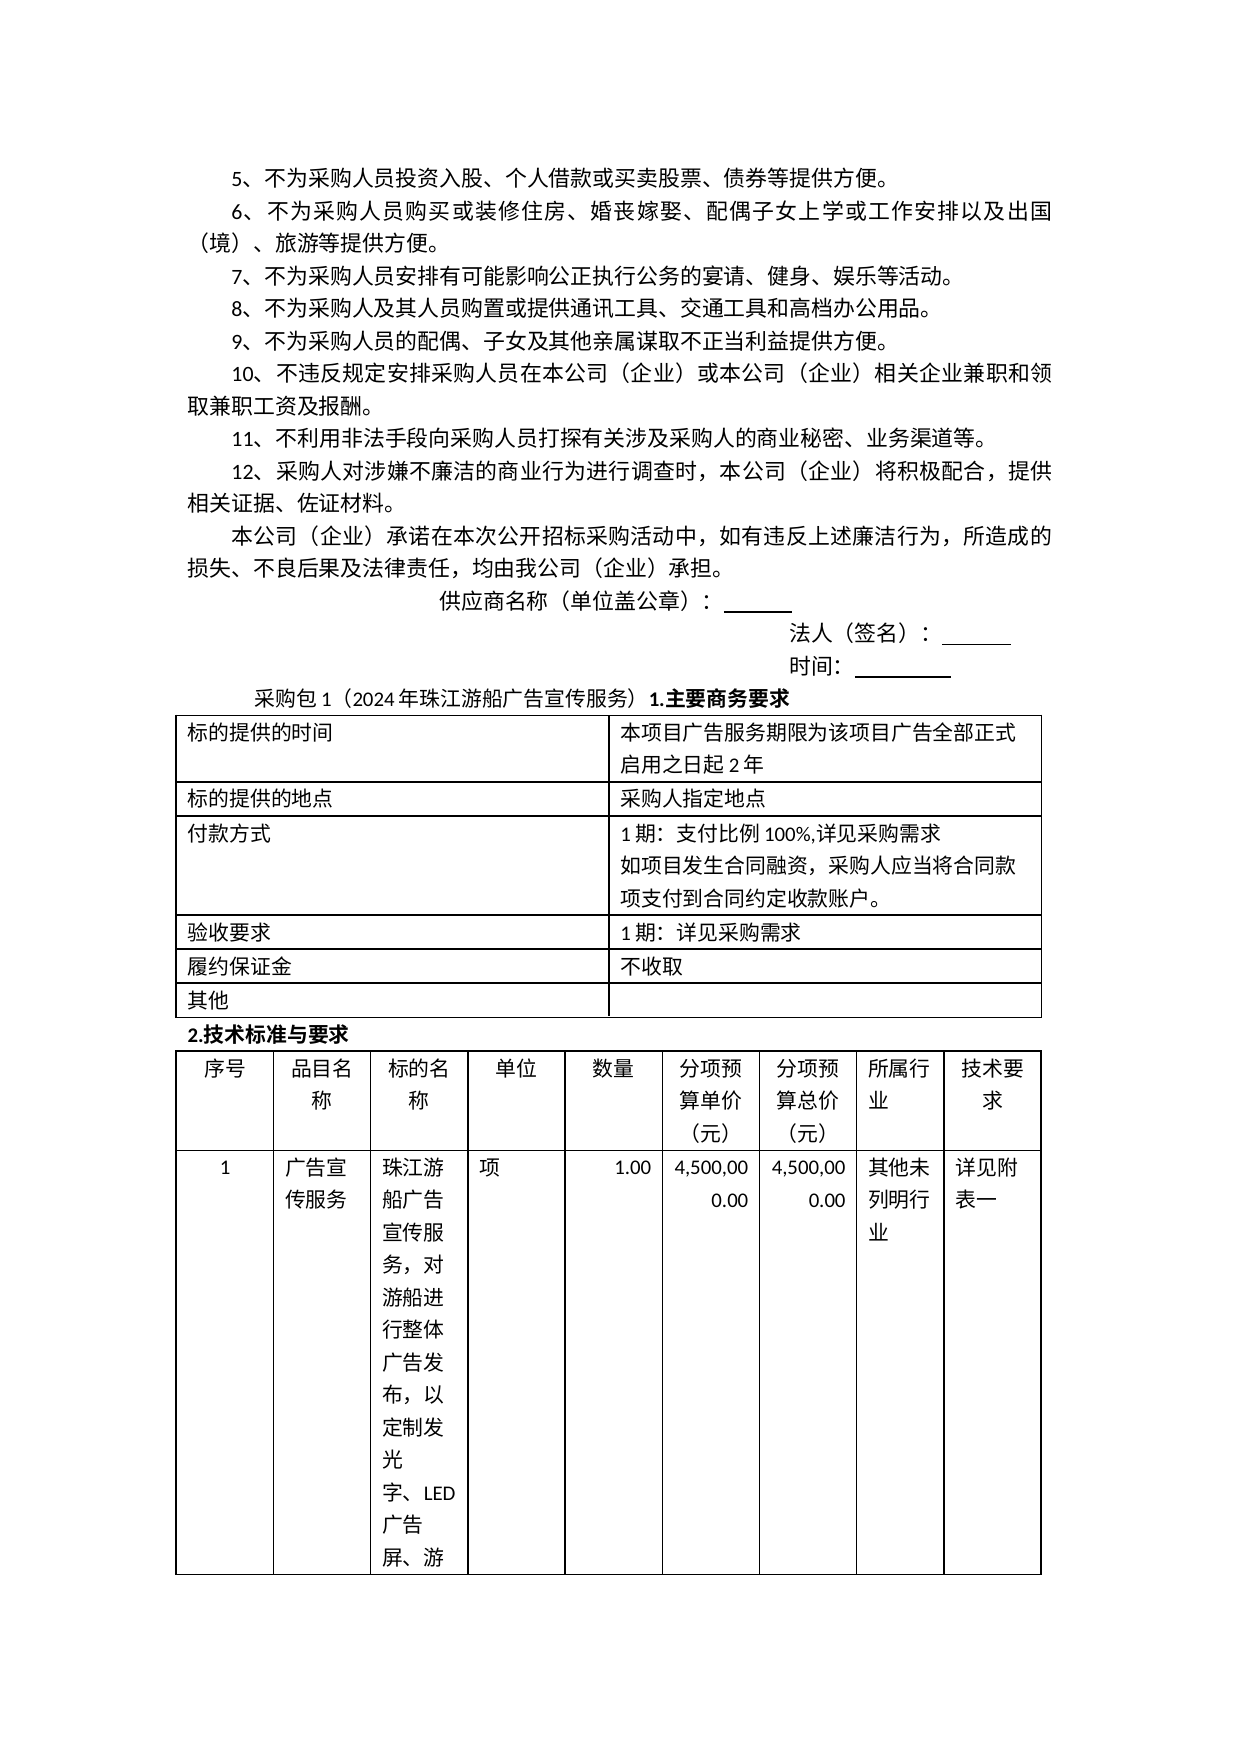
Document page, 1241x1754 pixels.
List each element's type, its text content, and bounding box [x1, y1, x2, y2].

text 12、采购人对涉嫌不廉洁的商业行为进行调查时，本公司（企业）将积极配合，提供相关证据、佐证材料。 [187, 454, 1053, 519]
table_cell 项 [469, 1151, 564, 1573]
table_cell 不收取 [610, 950, 1041, 982]
table_cell [610, 984, 1041, 1016]
table_cell 其他未列明行业 [857, 1151, 943, 1573]
table_cell 4,500,000.00 [760, 1151, 856, 1573]
table_header 分项预算总价（元） [760, 1052, 856, 1149]
table_header 本项目广告服务期限为该项目广告全部正式启用之日起2年 [610, 716, 1041, 781]
table_cell 1期：支付比例100%,详见采购需求 如项目发生合同融资，采购人应当将合同款项支付到合同约定收款账户。 [610, 817, 1041, 914]
text 法人（签名）： [198, 617, 1053, 649]
table_cell 履约保证金 [177, 950, 608, 982]
text 11、不利用非法手段向采购人员打探有关涉及采购人的商业秘密、业务渠道等。 [187, 422, 1053, 454]
text 8、不为采购人及其人员购置或提供通讯工具、交通工具和高档办公用品。 [187, 292, 1053, 324]
text 2.技术标准与要求 [187, 1018, 1053, 1050]
table_cell 其他 [177, 984, 608, 1016]
text 7、不为采购人员安排有可能影响公正执行公务的宴请、健身、娱乐等活动。 [187, 259, 1053, 292]
table_header 标的提供的时间 [177, 716, 608, 781]
text 本公司（企业）承诺在本次公开招标采购活动中，如有违反上述廉洁行为，所造成的损失、不良后果及法律责任，均由我公司（企业）承担。 [187, 519, 1053, 584]
table_header 标的名称 [371, 1052, 467, 1149]
table_header 分项预算单价（元） [663, 1052, 759, 1149]
table_header 所属行业 [857, 1052, 943, 1149]
table_header 数量 [566, 1052, 662, 1149]
table_cell 1期：详见采购需求 [610, 916, 1041, 948]
table_cell 验收要求 [177, 916, 608, 948]
table_cell 1 [177, 1151, 273, 1573]
text 10、不违反规定安排采购人员在本公司（企业）或本公司（企业）相关企业兼职和领取兼职工资及报酬。 [187, 357, 1053, 422]
table_cell 付款方式 [177, 817, 608, 914]
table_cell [371, 1151, 467, 1573]
table_header 品目名称 [274, 1052, 370, 1149]
text 5、不为采购人员投资入股、个人借款或买卖股票、债券等提供方便。 [187, 162, 1053, 194]
table_cell 4,500,000.00 [663, 1151, 759, 1573]
text 供应商名称（单位盖公章）： [187, 584, 1053, 617]
text 采购包1（2024年珠江游船广告宣传服务）1.主要商务要求 [187, 682, 1053, 714]
table_header 技术要求 [945, 1052, 1040, 1149]
text 时间： [198, 649, 1053, 682]
table_cell 1.00 [566, 1151, 662, 1573]
table_cell 采购人指定地点 [610, 783, 1041, 815]
table_cell 广告宣传服务 [274, 1151, 370, 1573]
table_header 序号 [177, 1052, 273, 1149]
table_header 单位 [469, 1052, 564, 1149]
text 9、不为采购人员的配偶、子女及其他亲属谋取不正当利益提供方便。 [187, 324, 1053, 357]
table_cell 详见附表一 [945, 1151, 1040, 1573]
text 6、不为采购人员购买或装修住房、婚丧嫁娶、配偶子女上学或工作安排以及出国（境）、旅游等提供方便。 [187, 194, 1053, 259]
table_cell 标的提供的地点 [177, 783, 608, 815]
